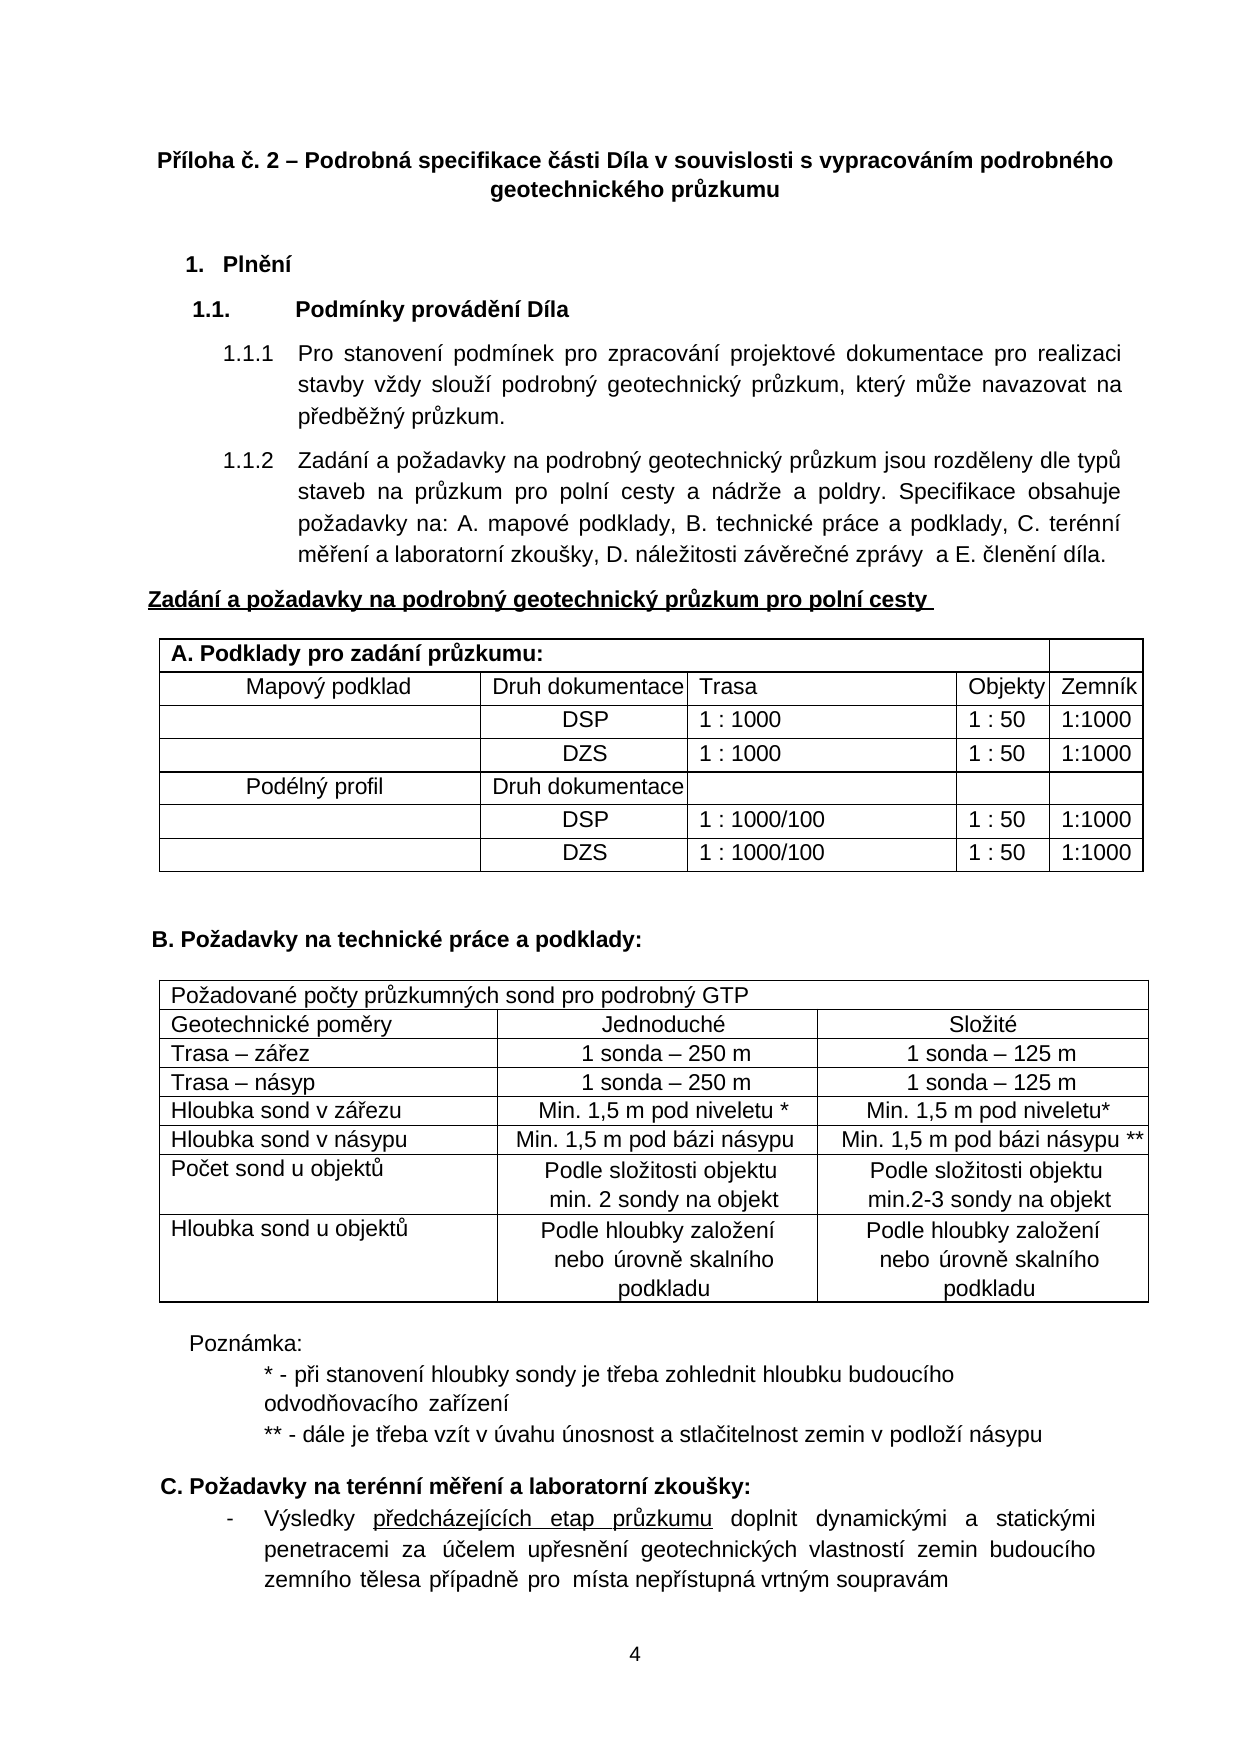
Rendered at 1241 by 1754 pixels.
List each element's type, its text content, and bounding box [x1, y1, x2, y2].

table_cell Hloubka sond v násypu [160, 1126, 497, 1154]
table_cell 1 : 50 [957, 839, 1049, 871]
text B. Požadavky na technické práce a podklady: [151, 926, 1122, 952]
table_cell [160, 805, 480, 837]
table_cell DSP [481, 805, 687, 837]
table_cell 1 sonda – 250 m [498, 1068, 817, 1096]
table_cell [688, 773, 956, 804]
table_cell DZS [481, 739, 687, 771]
table_cell Druh dokumentace [481, 773, 687, 804]
table_cell [957, 773, 1049, 804]
table_cell Mapový podklad [160, 673, 480, 705]
table_cell Zemníky [1050, 673, 1142, 705]
table_cell 1 : 1000 [688, 706, 956, 738]
table_cell Jednoduché [498, 1010, 817, 1037]
table_cell 1 : 1000/100 [688, 839, 956, 871]
subtitle Příloha č. 2 – Podrobná specifikace části Díla v souvislosti s vypracováním podrobného geotechnického průzkumu [148, 145, 1122, 203]
table_cell Min. 1,5 m pod bázi násypu ** [818, 1126, 1148, 1154]
table_cell Hloubka sond u objektů [160, 1215, 497, 1301]
table_cell DZS [481, 839, 687, 871]
table_cell Min. 1,5 m pod bázi násypu ** [498, 1126, 817, 1154]
table_cell [160, 739, 480, 771]
table_cell 1 sonda – 125 m [818, 1068, 1148, 1096]
table_cell 1 sonda – 250 m [498, 1039, 817, 1067]
list Výsledky předcházejících etap průzkumu doplnit dynamickými a statickými penetracemi za účelem upřesnění geotechnických vlastností zemin budoucího zemního tělesa případně pro místa nepřístupná vrtným soupravám [226, 1504, 1096, 1592]
table_cell 1 : 50 [957, 739, 1049, 771]
table_cell 1:1000 [1050, 739, 1142, 771]
table_cell 1 : 50 [957, 805, 1049, 837]
table_cell Podélný profil [160, 773, 480, 804]
table_header A. Podklady pro zadání průzkumu: [160, 640, 1049, 671]
table_cell Min. 1,5 m pod niveletu * [498, 1097, 817, 1125]
list Plnění [185, 251, 1122, 278]
table_cell [1050, 773, 1142, 804]
text C. Požadavky na terénní měření a laboratorní zkoušky: [148, 1473, 1122, 1499]
table_cell 1 sonda – 125 m [818, 1039, 1148, 1067]
table_cell Podle hloubky založení nebo úrovně skalního podkladu [818, 1215, 1148, 1301]
list Zadání a požadavky na podrobný geotechnický průzkum jsou rozděleny dle typů staveb na průzkum pro polní cesty a nádrže a poldry. Specifikace obsahuje požadavky na: A. mapové podklady, B. technické práce a podklady, C. terénní měření a laboratorní zkoušky, D. náležitosti závěrečné zprávy a E. členění díla. [223, 447, 1122, 568]
table_cell [160, 706, 480, 738]
table_cell Podle složitosti objektu min.2-3 sondy na objekt [818, 1155, 1148, 1213]
table_cell Trasa – zářez [160, 1039, 497, 1067]
table_cell Min. 1,5 m pod niveletu* [818, 1097, 1148, 1125]
list Pro stanovení podmínek pro zpracování projektové dokumentace pro realizaci stavby vždy slouží podrobný geotechnický průzkum, který může navazovat na předběžný průzkum. [223, 339, 1122, 429]
list Podmínky provádění Díla [192, 296, 1122, 322]
text * - při stanovení hloubky sondy je třeba zohlednit hloubku budoucího odvodňovacího zařízení [264, 1361, 1063, 1417]
table_header Požadované počty průzkumných sond pro podrobný GTP [160, 981, 1148, 1008]
table_cell Složité [818, 1010, 1148, 1037]
table_cell 1 : 1000/100 [688, 805, 956, 837]
table_cell 1:1000 [1050, 839, 1142, 871]
table_cell Podle hloubky založení nebo úrovně skalního podkladu [498, 1215, 817, 1301]
table_cell Trasa – násyp [160, 1068, 497, 1096]
text Zadání a požadavky na podrobný geotechnický průzkum pro polní cesty [148, 586, 1122, 612]
text Poznámka: [189, 1329, 1122, 1356]
table_cell Geotechnické poměry [160, 1010, 497, 1037]
table_cell 1 : 50 [957, 706, 1049, 738]
table_cell Druh dokumentace [481, 673, 687, 705]
text ** - dále je třeba vzít v úvahu únosnost a stlačitelnost zemin v podloží násypu [264, 1421, 1122, 1447]
table_cell Počet sond u objektů [160, 1155, 497, 1213]
table_cell DSP [481, 706, 687, 738]
table_header [1050, 640, 1142, 671]
table_cell Hloubka sond v zářezu [160, 1097, 497, 1125]
table_cell 1:1000 [1050, 805, 1142, 837]
table_cell 1:1000 [1050, 706, 1142, 738]
table_cell Trasa [688, 673, 956, 705]
table_cell Objekty [957, 673, 1049, 705]
table_cell [160, 839, 480, 871]
table_cell 1 : 1000 [688, 739, 956, 771]
table_cell Podle složitosti objektu min. 2 sondy na objekt [498, 1155, 817, 1213]
